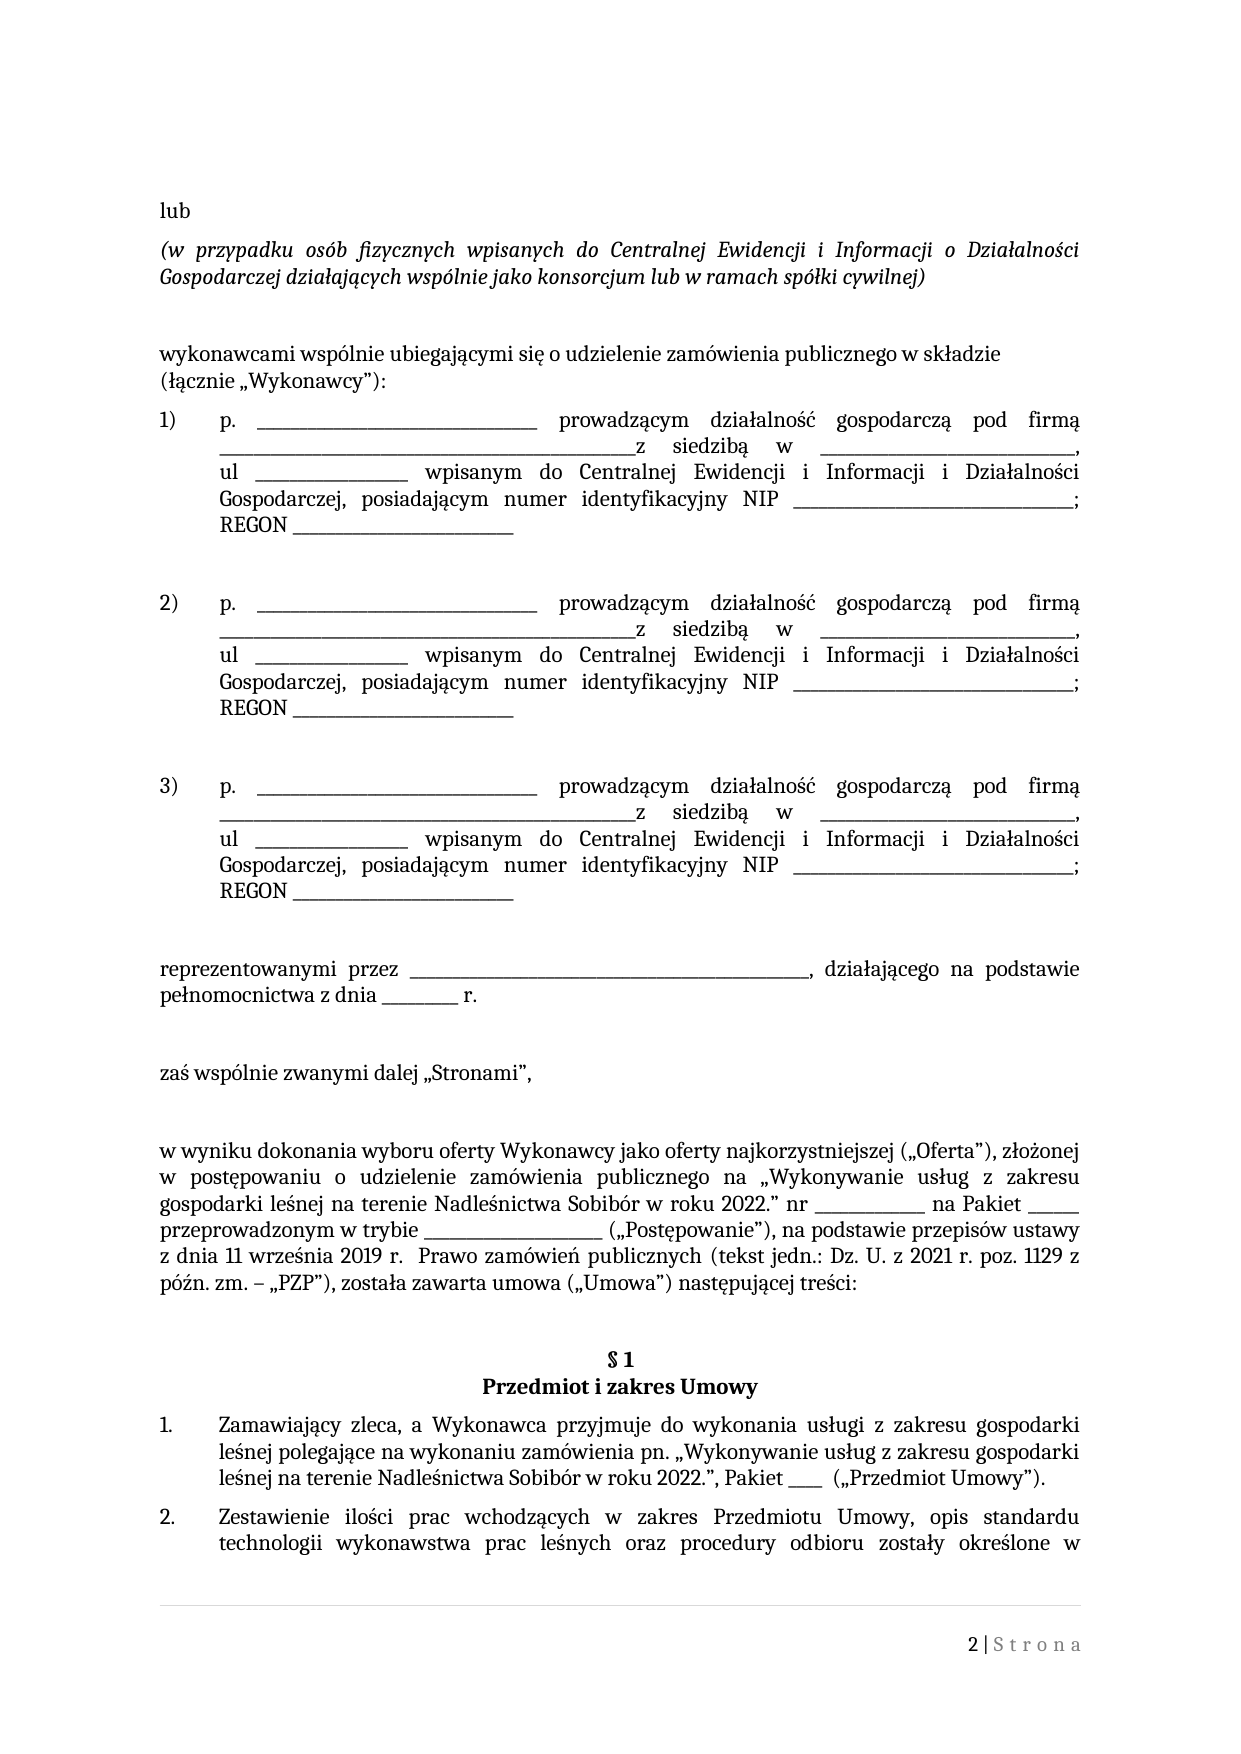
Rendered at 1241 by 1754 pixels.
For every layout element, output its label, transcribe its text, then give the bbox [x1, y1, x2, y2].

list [159, 1504, 1081, 1557]
text w wyniku dokonania wyboru oferty Wykonawcy jako oferty najkorzystniejszej („Oferta”), złożonej w postępowaniu o udzielenie zamówienia publicznego na „Wykonywanie usług z zakresu gospodarki leśnej na terenie Nadleśnictwa Sobibór w roku 2022.” nr _____________ na Pakiet ______ przeprowadzonym w trybie _____________________ („Postępowanie”), na podstawie przepisów ustawy z dnia 11 września 2019 r. Prawo zamówień publicznych (tekst jedn.: Dz. U. z 2021 r. poz. 1129 z późn. zm. – „PZP”), została zawarta umowa („Umowa”) następującej treści: [159, 1138, 1081, 1296]
text 2) p. _________________________________ prowadzącym działalność gospodarczą pod firmą _________________________________________________z siedzibą w ______________________________, ul __________________ wpisanym do Centralnej Ewidencji i Informacji i Działalności Gospodarczej, posiadającym numer identyfikacyjny NIP _________________________________; REGON __________________________ [159, 589, 1081, 721]
text (w przypadku osób fizycznych wpisanych do Centralnej Ewidencji i Informacji o Działalności Gospodarczej działających wspólnie jako konsorcjum lub w ramach spółki cywilnej) [159, 237, 1081, 290]
text wykonawcami wspólnie ubiegającymi się o udzielenie zamówienia publicznego w składzie (łącznie „Wykonawcy”): [159, 341, 1081, 394]
text zaś wspólnie zwanymi dalej „Stronami”, [159, 1060, 1081, 1086]
text reprezentowanymi przez _______________________________________________, działającego na podstawie pełnomocnictwa z dnia _________ r. [159, 956, 1081, 1008]
list Zamawiający zleca, a Wykonawca przyjmuje do wykonania usługi z zakresu gospodarki leśnej polegające na wykonaniu zamówienia pn. „Wykonywanie usług z zakresu gospodarki leśnej na terenie Nadleśnictwa Sobibór w roku 2022.”, Pakiet ____ („Przedmiot Umowy”). [159, 1412, 1081, 1491]
text 3) p. _________________________________ prowadzącym działalność gospodarczą pod firmą _________________________________________________z siedzibą w ______________________________, ul __________________ wpisanym do Centralnej Ewidencji i Informacji i Działalności Gospodarczej, posiadającym numer identyfikacyjny NIP _________________________________; REGON __________________________ [159, 773, 1081, 904]
text lub [159, 198, 1081, 225]
text § 1 Przedmiot i zakres Umowy [159, 1347, 1081, 1400]
text 1) p. _________________________________ prowadzącym działalność gospodarczą pod firmą _________________________________________________z siedzibą w ______________________________, ul __________________ wpisanym do Centralnej Ewidencji i Informacji i Działalności Gospodarczej, posiadającym numer identyfikacyjny NIP _________________________________; REGON __________________________ [159, 406, 1081, 538]
